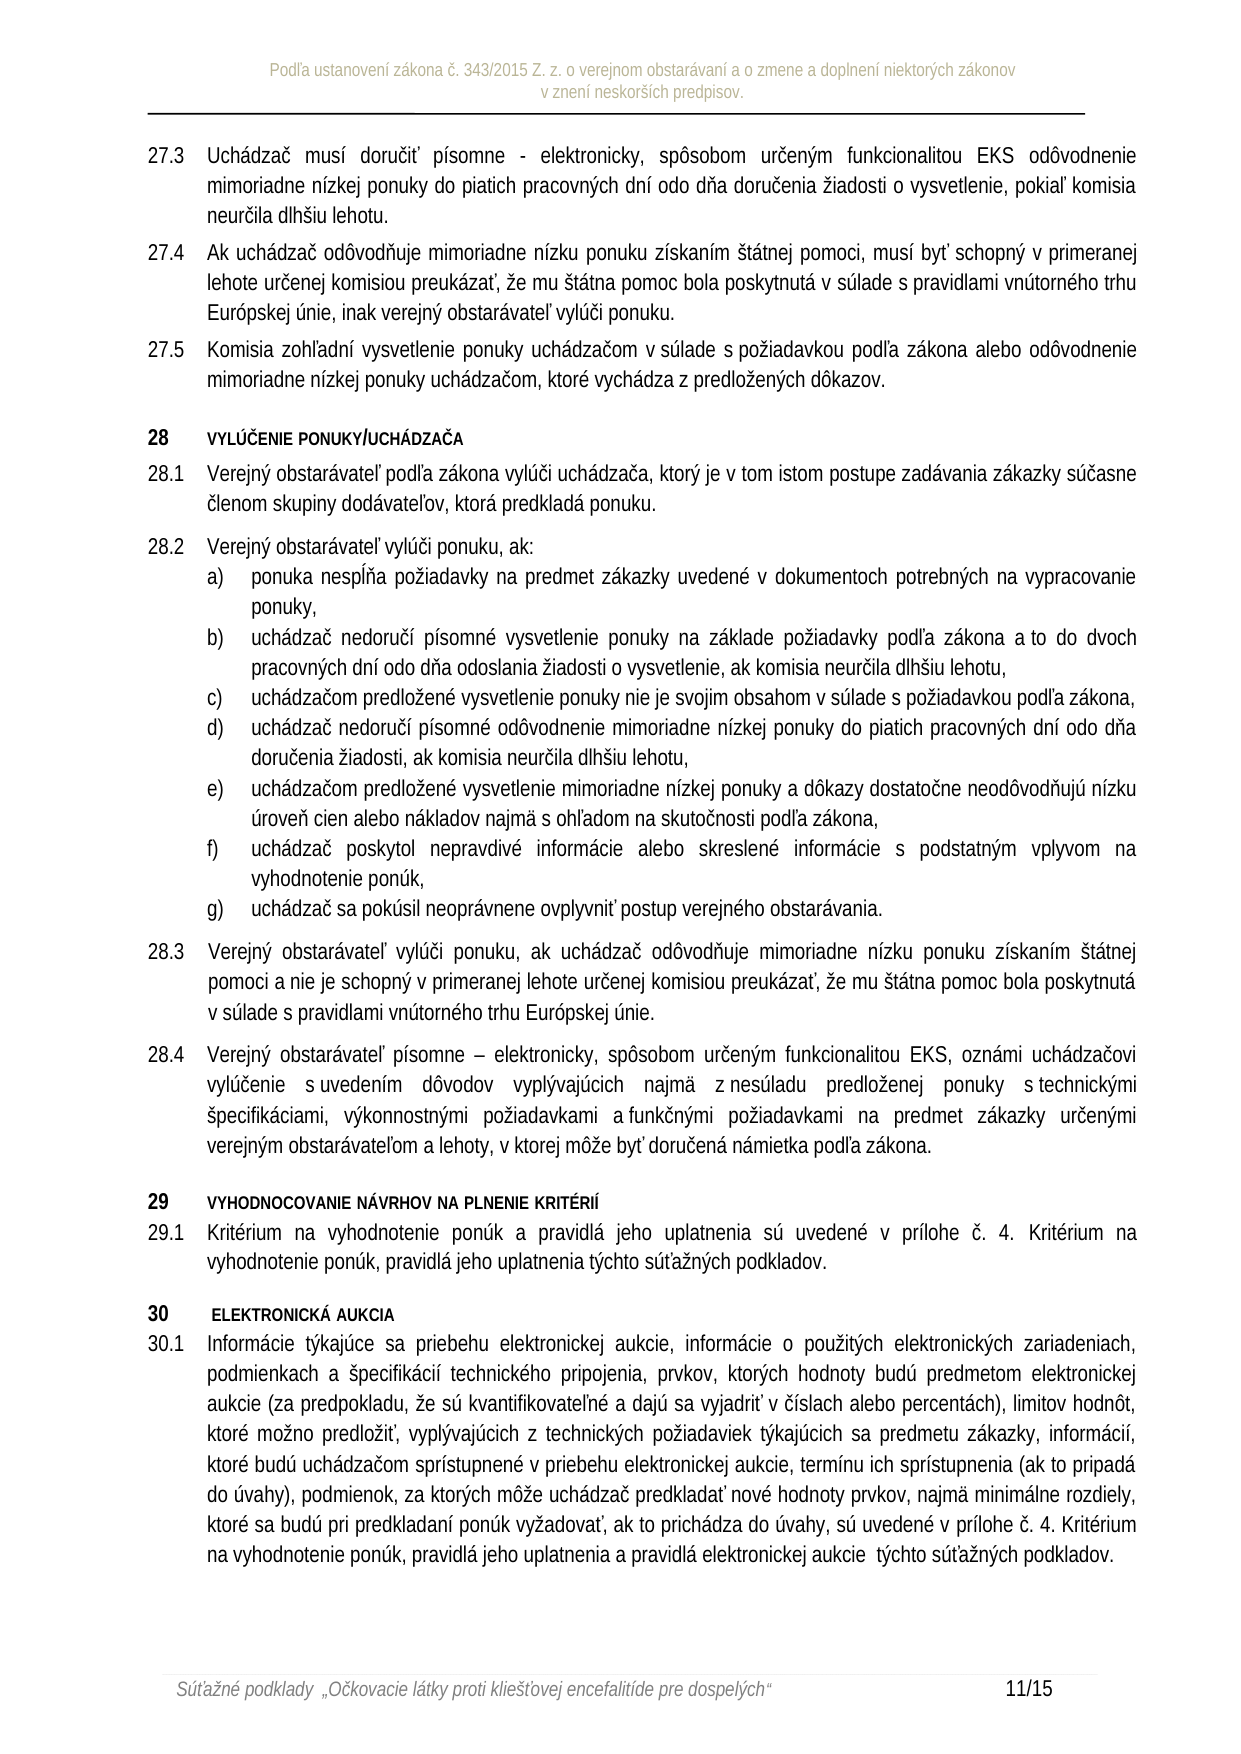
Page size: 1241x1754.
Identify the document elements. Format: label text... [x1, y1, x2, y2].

list Verejný obstarávateľ vylúči ponuku, ak: [148, 533, 1137, 559]
list Verejný obstarávateľ vylúči ponuku, ak uchádzač odôvodňuje mimoriadne nízku ponuku získaním štátnej pomoci a nie je schopný v primeranej lehote určenej komisiou preukázať, že mu štátna pomoc bola poskytnutá v súlade s pravidlami vnútorného trhu Európskej únie. [148, 938, 1137, 1025]
list uchádzačom predložené vysvetlenie ponuky nie je svojim obsahom v súlade s požiadavkou podľa zákona, [207, 684, 1137, 710]
list Verejný obstarávateľ podľa zákona vylúči uchádzača, ktorý je v tom istom postupe zadávania zákazky súčasne členom skupiny dodávateľov, ktorá predkladá ponuku. [148, 460, 1137, 517]
list uchádzač nedoručí písomné odôvodnenie mimoriadne nízkej ponuky do piatich pracovných dní odo dňa doručenia žiadosti, ak komisia neurčila dlhšiu lehotu, [207, 714, 1137, 771]
text 30.1 Informácie týkajúce sa priebehu elektronickej aukcie, informácie o použitých elektronických zariadeniach, podmienkach a špecifikácií technického pripojenia, prvkov, ktorých hodnoty budú predmetom elektronickej aukcie (za predpokladu, že sú kvantifikovateľné a dajú sa vyjadriť v číslach alebo percentách), limitov hodnôt, ktoré možno predložiť, vyplývajúcich z technických požiadaviek týkajúcich sa predmetu zákazky, informácií, ktoré budú uchádzačom sprístupnené v priebehu elektronickej aukcie, termínu ich sprístupnenia (ak to pripadá do úvahy), podmienok, za ktorých môže uchádzač predkladať nové hodnoty prvkov, najmä minimálne rozdiely, ktoré sa budú pri predkladaní ponúk vyžadovať, ak to prichádza do úvahy, sú uvedené v prílohe č. 4. Kritérium na vyhodnotenie ponúk, pravidlá jeho uplatnenia a pravidlá elektronickej aukcie týchto súťažných podkladov. [148, 1330, 1137, 1567]
list uchádzač poskytol nepravdivé informácie alebo skreslené informácie s podstatným vplyvom na vyhodnotenie ponúk, [207, 835, 1137, 892]
text 29.1 Kritérium na vyhodnotenie ponúk a pravidlá jeho uplatnenia sú uvedené v prílohe č. 4. Kritérium na vyhodnotenie ponúk, pravidlá jeho uplatnenia týchto súťažných podkladov. [148, 1218, 1137, 1274]
list Komisia zohľadní vysvetlenie ponuky uchádzačom v súlade s požiadavkou podľa zákona alebo odôvodnenie mimoriadne nízkej ponuky uchádzačom, ktoré vychádza z predložených dôkazov. [148, 336, 1137, 392]
list Ak uchádzač odôvodňuje mimoriadne nízku ponuku získaním štátnej pomoci, musí byť schopný v primeranej lehote určenej komisiou preukázať, že mu štátna pomoc bola poskytnutá v súlade s pravidlami vnútorného trhu Európskej únie, inak verejný obstarávateľ vylúči ponuku. [148, 239, 1137, 325]
list uchádzač nedoručí písomné vysvetlenie ponuky na základe požiadavky podľa zákona a to do dvoch pracovných dní odo dňa odoslania žiadosti o vysvetlenie, ak komisia neurčila dlhšiu lehotu, [207, 623, 1137, 680]
list elektronická aukcia [148, 1299, 1137, 1326]
list uchádzačom predložené vysvetlenie mimoriadne nízkej ponuky a dôkazy dostatočne neodôvodňujú nízku úroveň cien alebo nákladov najmä s ohľadom na skutočnosti podľa zákona, [207, 774, 1137, 831]
list uchádzač sa pokúsil neoprávnene ovplyvniť postup verejného obstarávania. [207, 895, 1137, 922]
list vyhodnocovanie návrhov na plnenie kritérií [148, 1188, 1137, 1215]
list ponuka nespĺňa požiadavky na predmet zákazky uvedené v dokumentoch potrebných na vypracovanie ponuky, [207, 563, 1137, 620]
list Uchádzač musí doručiť písomne - elektronicky, spôsobom určeným funkcionalitou EKS odôvodnenie mimoriadne nízkej ponuky do piatich pracovných dní odo dňa doručenia žiadosti o vysvetlenie, pokiaľ komisia neurčila dlhšiu lehotu. [148, 142, 1137, 228]
list vylúčenie ponuky/uchádzača [148, 423, 1137, 450]
list Verejný obstarávateľ písomne – elektronicky, spôsobom určeným funkcionalitou EKS, oznámi uchádzačovi vylúčenie s uvedením dôvodov vyplývajúcich najmä z nesúladu predloženej ponuky s technickými špecifikáciami, výkonnostnými požiadavkami a funkčnými požiadavkami na predmet zákazky určenými verejným obstarávateľom a lehoty, v ktorej môže byť doručená námietka podľa zákona. [148, 1041, 1137, 1158]
